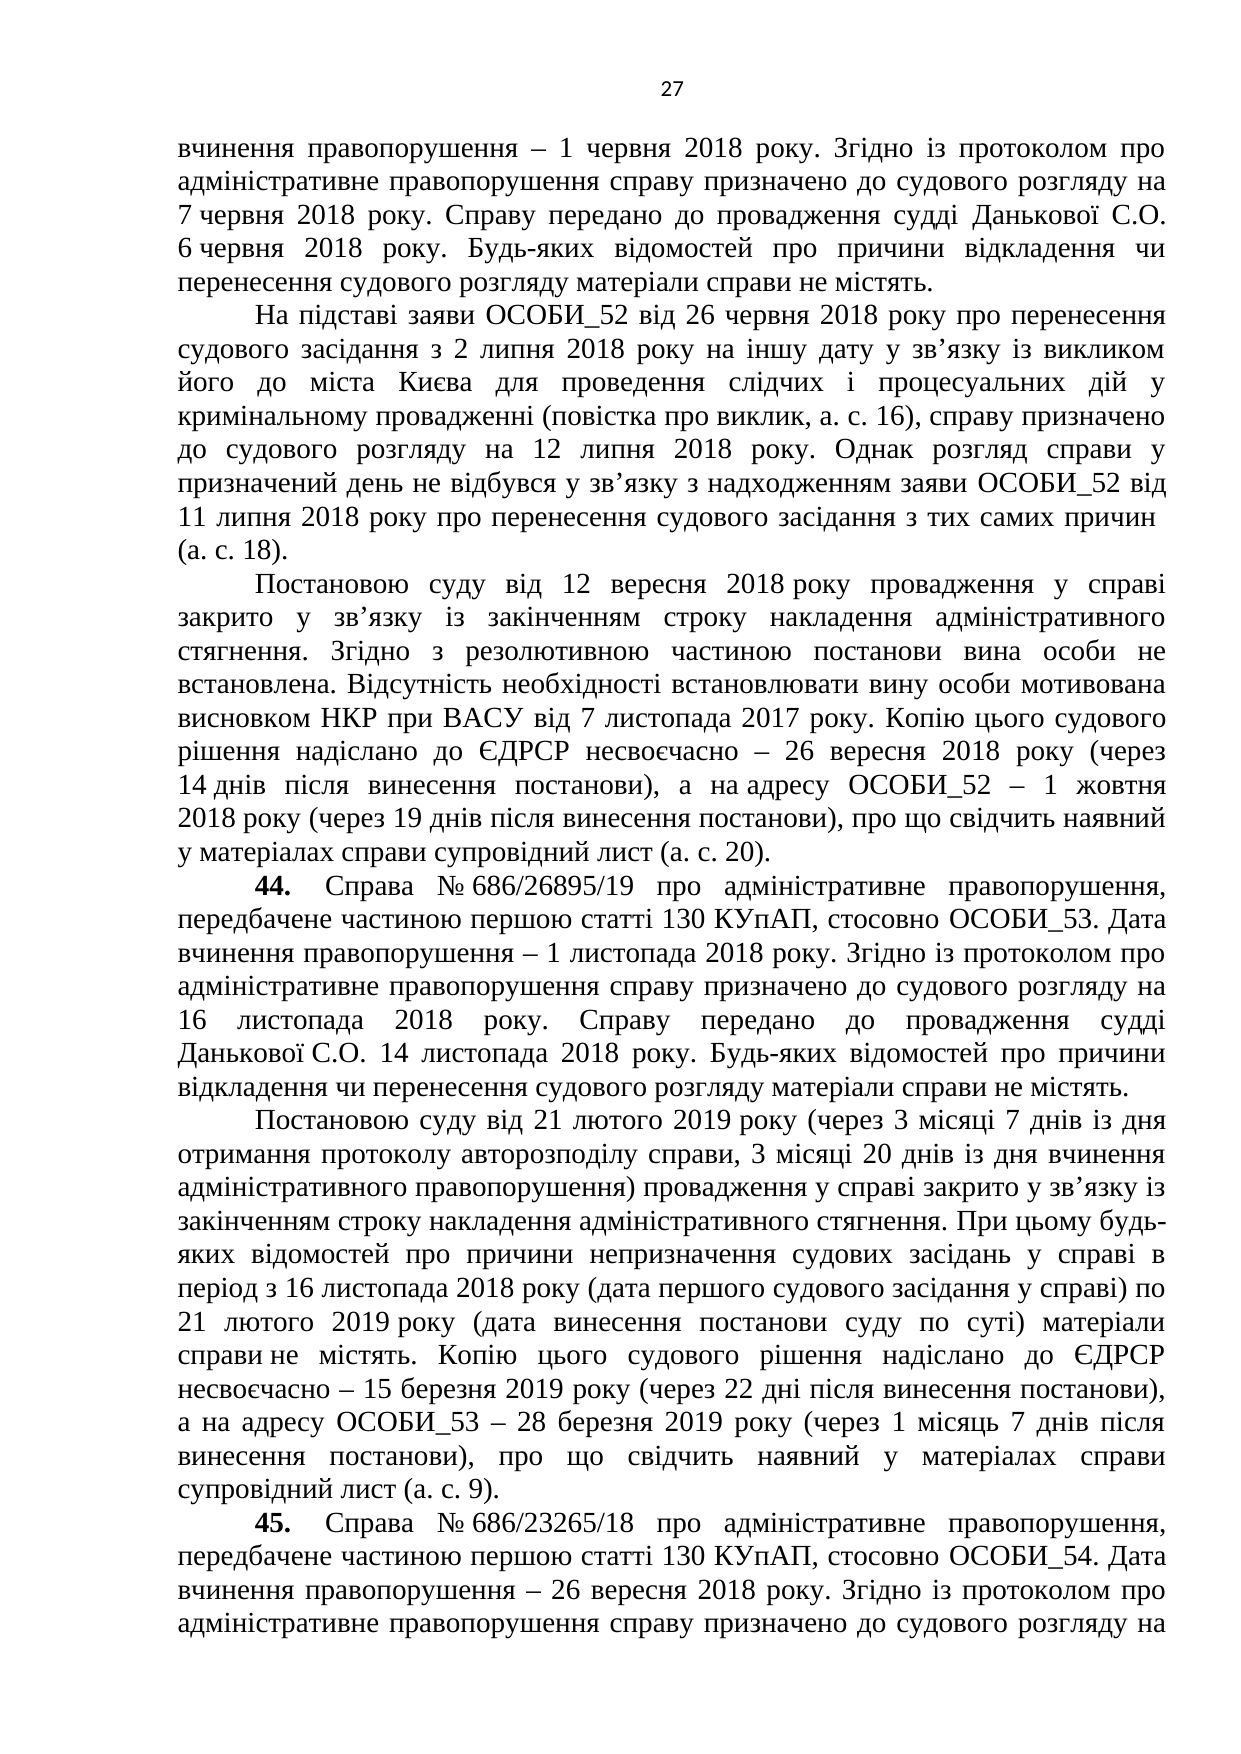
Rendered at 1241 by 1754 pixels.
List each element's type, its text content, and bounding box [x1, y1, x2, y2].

text На підставі заяви ОСОБИ_52 від 26 червня 2018 року про перенесення судового засідання з 2 липня 2018 року на іншу дату у зв’язку із викликом його до міста Києва для проведення слідчих і процесуальних дій у кримінальному провадженні (повістка про виклик, а. с. 16), справу призначено до судового розгляду на 12 липня 2018 року. Однак розгляд справи у призначений день не відбувся у зв’язку з надходженням заяви ОСОБИ_52 від 11 липня 2018 року про перенесення судового засідання з тих самих причин (а. с. 18). [177, 297, 1167, 566]
text Постановою суду від 12 вересня 2018 року провадження у справі закрито у зв’язку із закінченням строку накладення адміністративного стягнення. Згідно з резолютивною частиною постанови вина особи не встановлена. Відсутність необхідності встановлювати вину особи мотивована висновком НКР при ВАСУ від 7 листопада 2017 року. Копію цього судового рішення надіслано до ЄДРСР несвоєчасно – 26 вересня 2018 року (через 14 днів після винесення постанови), а на адресу ОСОБИ_52 – 1 жовтня 2018 року (через 19 днів після винесення постанови), про що свідчить наявний у матеріалах справи супровідний лист (а. с. 20). [177, 566, 1167, 868]
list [177, 1505, 1167, 1639]
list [177, 130, 1167, 297]
list Справа № 686/26895/19 про адміністративне правопорушення, передбачене частиною першою статті 130 КУпАП, стосовно ОСОБИ_53. Дата вчинення правопорушення – 1 листопада 2018 року. Згідно із протоколом про адміністративне правопорушення справу призначено до судового розгляду на 16 листопада 2018 року. Справу передано до провадження судді Данькової С.О. 14 листопада 2018 року. Будь-яких відомостей про причини відкладення чи перенесення судового розгляду матеріали справи не містять. [177, 868, 1167, 1102]
text Постановою суду від 21 лютого 2019 року (через 3 місяці 7 днів із дня отримання протоколу авторозподілу справи, 3 місяці 20 днів із дня вчинення адміністративного правопорушення) провадження у справі закрито у зв’язку із закінченням строку накладення адміністративного стягнення. При цьому будь-яких відомостей про причини непризначення судових засідань у справі в період з 16 листопада 2018 року (дата першого судового засідання у справі) по 21 лютого 2019 року (дата винесення постанови суду по суті) матеріали справи не містять. Копію цього судового рішення надіслано до ЄДРСР несвоєчасно – 15 березня 2019 року (через 22 дні після винесення постанови), а на адресу ОСОБИ_53 – 28 березня 2019 року (через 1 місяць 7 днів після винесення постанови), про що свідчить наявний у матеріалах справи супровідний лист (а. с. 9). [177, 1102, 1167, 1505]
